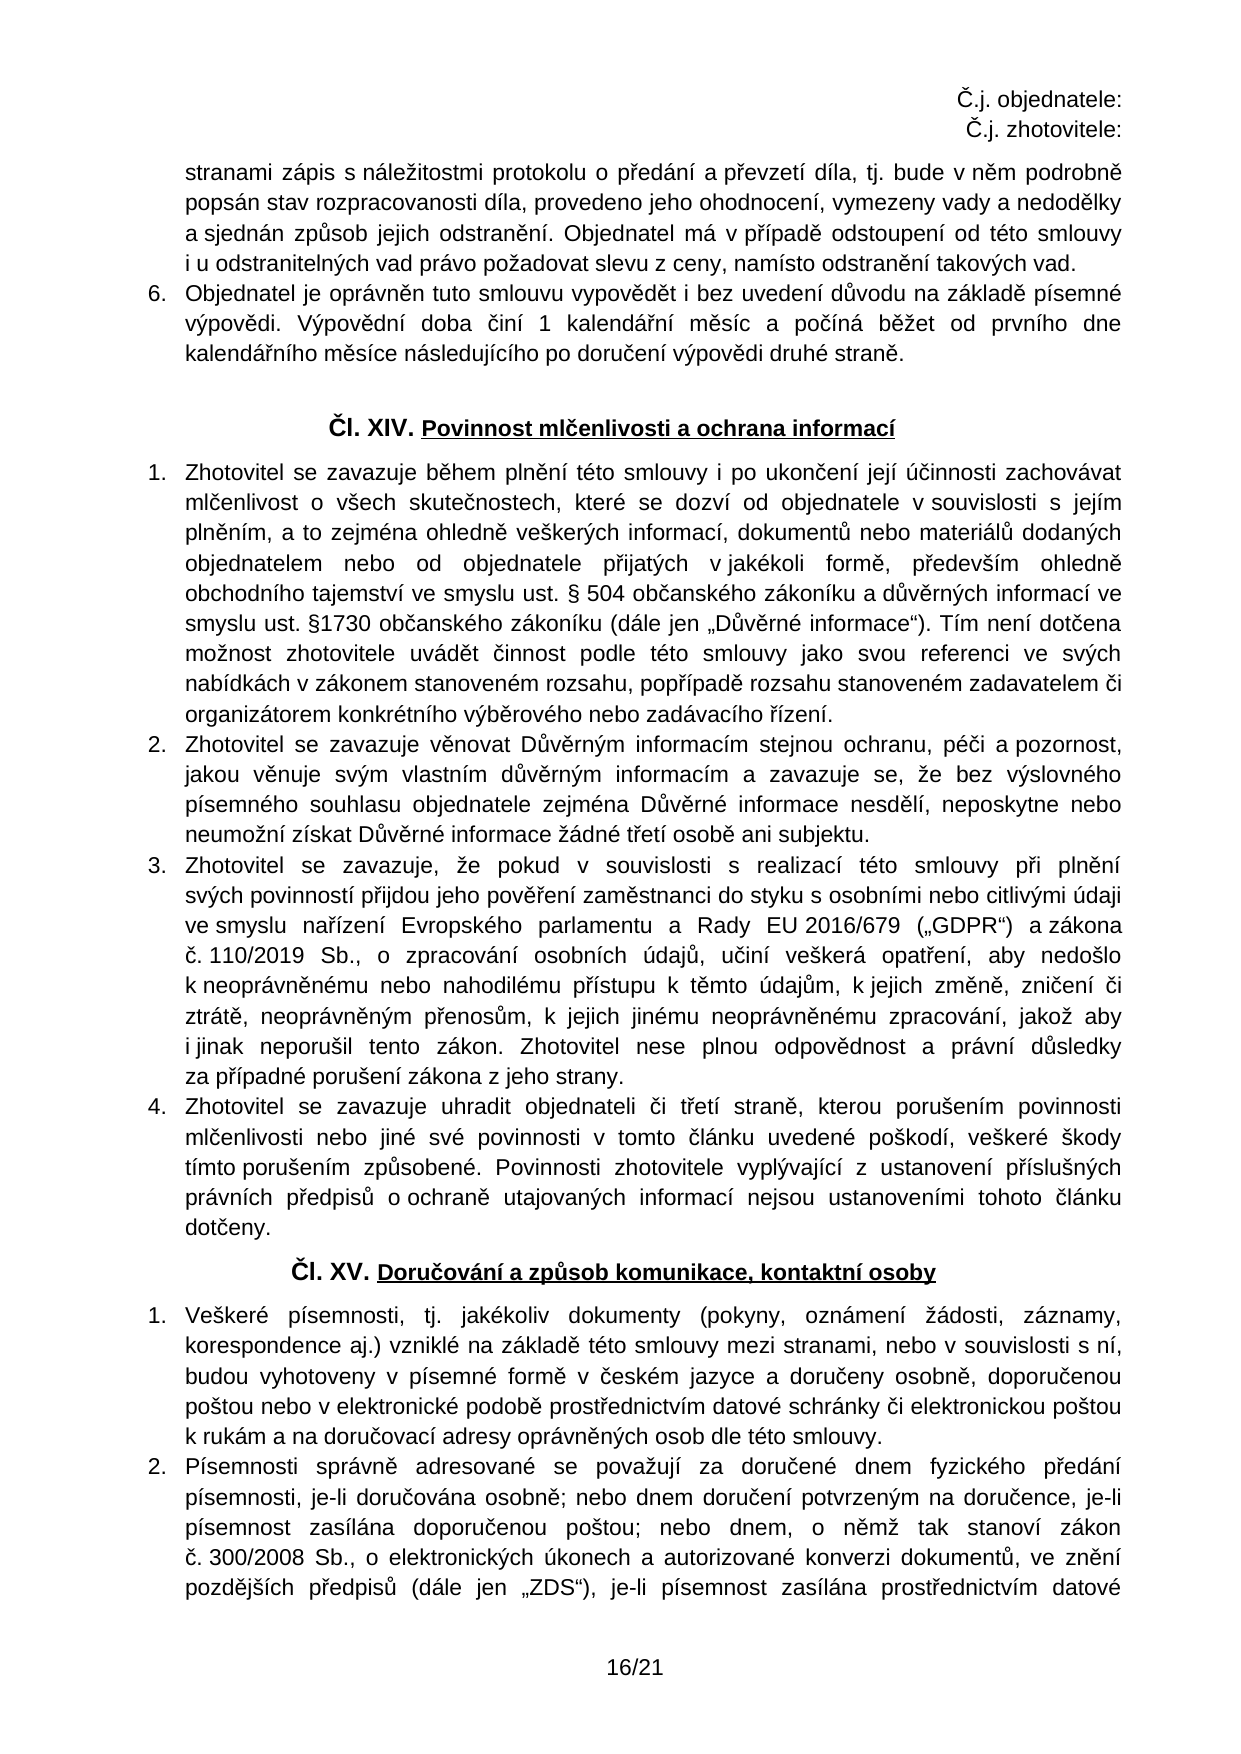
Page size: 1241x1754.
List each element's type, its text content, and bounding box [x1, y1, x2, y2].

text Povinnost mlčenlivosti a ochrana informací [148, 413, 1122, 442]
text Doručování a způsob komunikace, kontaktní osoby [148, 1257, 1122, 1286]
list Veškeré písemnosti, tj. jakékoliv dokumenty (pokyny, oznámení žádosti, záznamy, korespondence aj.) vzniklé na základě této smlouvy mezi stranami, nebo v souvislosti s ní, budou vyhotoveny v písemné formě v českém jazyce a doručeny osobně, doporučenou poštou nebo v elektronické podobě prostřednictvím datové schránky či elektronickou poštou k rukám a na doručovací adresy oprávněných osob dle této smlouvy. [148, 1302, 1122, 1449]
list Zhotovitel se zavazuje, že pokud v souvislosti s realizací této smlouvy při plnění svých povinností přijdou jeho pověření zaměstnanci do styku s osobními nebo citlivými údaji ve smyslu nařízení Evropského parlamentu a Rady EU 2016/679 („GDPR“) a zákona č. 110/2019 Sb., o zpracování osobních údajů, učiní veškerá opatření, aby nedošlo k neoprávněnému nebo nahodilému přístupu k těmto údajům, k jejich změně, zničení či ztrátě, neoprávněným přenosům, k jejich jinému neoprávněnému zpracování, jakož aby i jinak neporušil tento zákon. Zhotovitel nese plnou odpovědnost a právní důsledky za případné porušení zákona z jeho strany. [148, 852, 1122, 1089]
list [148, 159, 1122, 276]
list Zhotovitel se zavazuje uhradit objednateli či třetí straně, kterou porušením povinnosti mlčenlivosti nebo jiné své povinnosti v tomto článku uvedené poškodí, veškeré škody tímto porušením způsobené. Povinnosti zhotovitele vyplývající z ustanovení příslušných právních předpisů o ochraně utajovaných informací nejsou ustanoveními tohoto článku dotčeny. [148, 1093, 1122, 1240]
list Zhotovitel se zavazuje během plnění této smlouvy i po ukončení její účinnosti zachovávat mlčenlivost o všech skutečnostech, které se dozví od objednatele v souvislosti s jejím plněním, a to zejména ohledně veškerých informací, dokumentů nebo materiálů dodaných objednatelem nebo od objednatele přijatých v jakékoli formě, především ohledně obchodního tajemství ve smyslu ust. § 504 občanského zákoníku a důvěrných informací ve smyslu ust. §1730 občanského zákoníku (dále jen „Důvěrné informace“). Tím není dotčena možnost zhotovitele uvádět činnost podle této smlouvy jako svou referenci ve svých nabídkách v zákonem stanoveném rozsahu, popřípadě rozsahu stanoveném zadavatelem či organizátorem konkrétního výběrového nebo zadávacího řízení. [148, 459, 1122, 727]
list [148, 1453, 1122, 1601]
list Objednatel je oprávněn tuto smlouvu vypovědět i bez uvedení důvodu na základě písemné výpovědi. Výpovědní doba činí 1 kalendářní měsíc a počíná běžet od prvního dne kalendářního měsíce následujícího po doručení výpovědi druhé straně. [148, 280, 1122, 367]
list Zhotovitel se zavazuje věnovat Důvěrným informacím stejnou ochranu, péči a pozornost, jakou věnuje svým vlastním důvěrným informacím a zavazuje se, že bez výslovného písemného souhlasu objednatele zejména Důvěrné informace nesdělí, neposkytne nebo neumožní získat Důvěrné informace žádné třetí osobě ani subjektu. [148, 731, 1122, 848]
